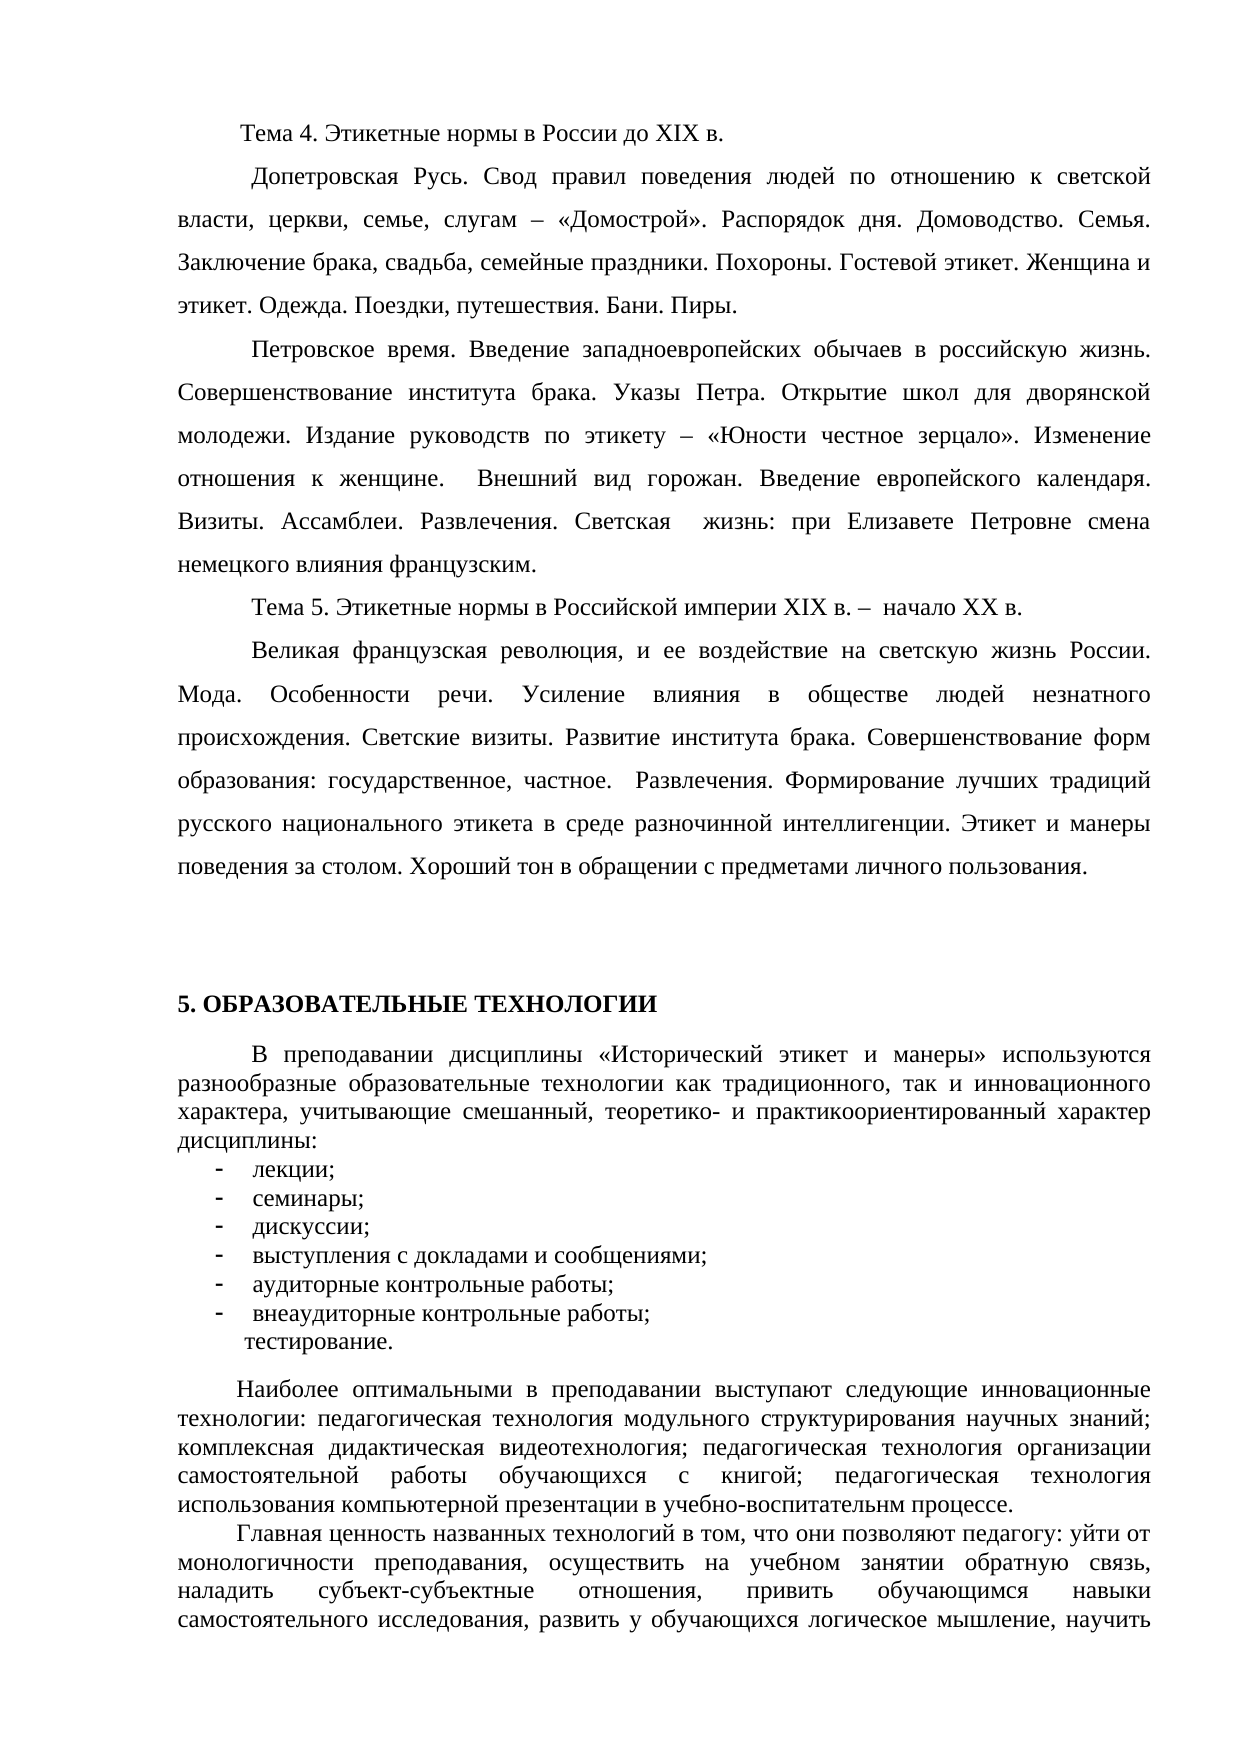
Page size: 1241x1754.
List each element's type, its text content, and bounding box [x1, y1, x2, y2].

text Наиболее оптимальными в преподавании выступают следующие инновационные технологии: педагогическая технология модульного структурирования научных знаний; комплексная дидактическая видеотехнология; педагогическая технология организации самостоятельной работы обучающихся с книгой; педагогическая технология использования компьютерной презентации в учебно-воспитательнм процессе. [177, 1374, 1152, 1518]
text Петровское время. Введение западноевропейских обычаев в российскую жизнь. Совершенствование института брака. Указы Петра. Открытие школ для дворянской молодежи. Издание руководств по этикету – «Юности честное зерцало». Изменение отношения к женщине. Внешний вид горожан. Введение европейского календаря. Визиты. Ассамблеи. Развлечения. Светская жизнь: при Елизавете Петровне смена немецкого влияния французским. [177, 334, 1152, 578]
text Тема 5. Этикетные нормы в Российской империи XIX в. – начало XX в. [177, 592, 1152, 621]
list выступления с докладами и сообщениями; [215, 1240, 1152, 1269]
text Великая французская революция, и ее воздействие на светскую жизнь России. Мода. Особенности речи. Усиление влияния в обществе людей незнатного происхождения. Светские визиты. Развитие института брака. Совершенствование форм образования: государственное, частное. Развлечения. Формирование лучших традиций русского национального этикета в среде разночинной интеллигенции. Этикет и манеры поведения за столом. Хороший тон в обращении с предметами личного пользования. [177, 636, 1152, 880]
list дискуссии; [215, 1211, 1152, 1240]
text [177, 1518, 1152, 1633]
list аудиторные контрольные работы; [215, 1269, 1152, 1298]
text 5. ОБРАЗОВАТЕЛЬНЫЕ ТЕХНОЛОГИИ [177, 989, 1152, 1018]
text В преподавании дисциплины «Исторический этикет и манеры» используются разнообразные образовательные технологии как традиционного, так и инновационного характера, учитывающие смешанный, теоретико- и практикоориентированный характер дисциплины: [177, 1039, 1152, 1154]
text Допетровская Русь. Свод правил поведения людей по отношению к светской власти, церкви, семье, слугам – «Домострой». Распорядок дня. Домоводство. Семья. Заключение брака, свадьба, семейные праздники. Похороны. Гостевой этикет. Женщина и этикет. Одежда. Поездки, путешествия. Бани. Пиры. [177, 161, 1152, 319]
text тестирование. [244, 1326, 1152, 1355]
list лекции; [215, 1154, 1152, 1183]
text Тема 4. Этикетные нормы в России до XIX в. [177, 118, 1152, 147]
list внеаудиторные контрольные работы; [215, 1298, 1152, 1326]
list семинары; [215, 1183, 1152, 1211]
